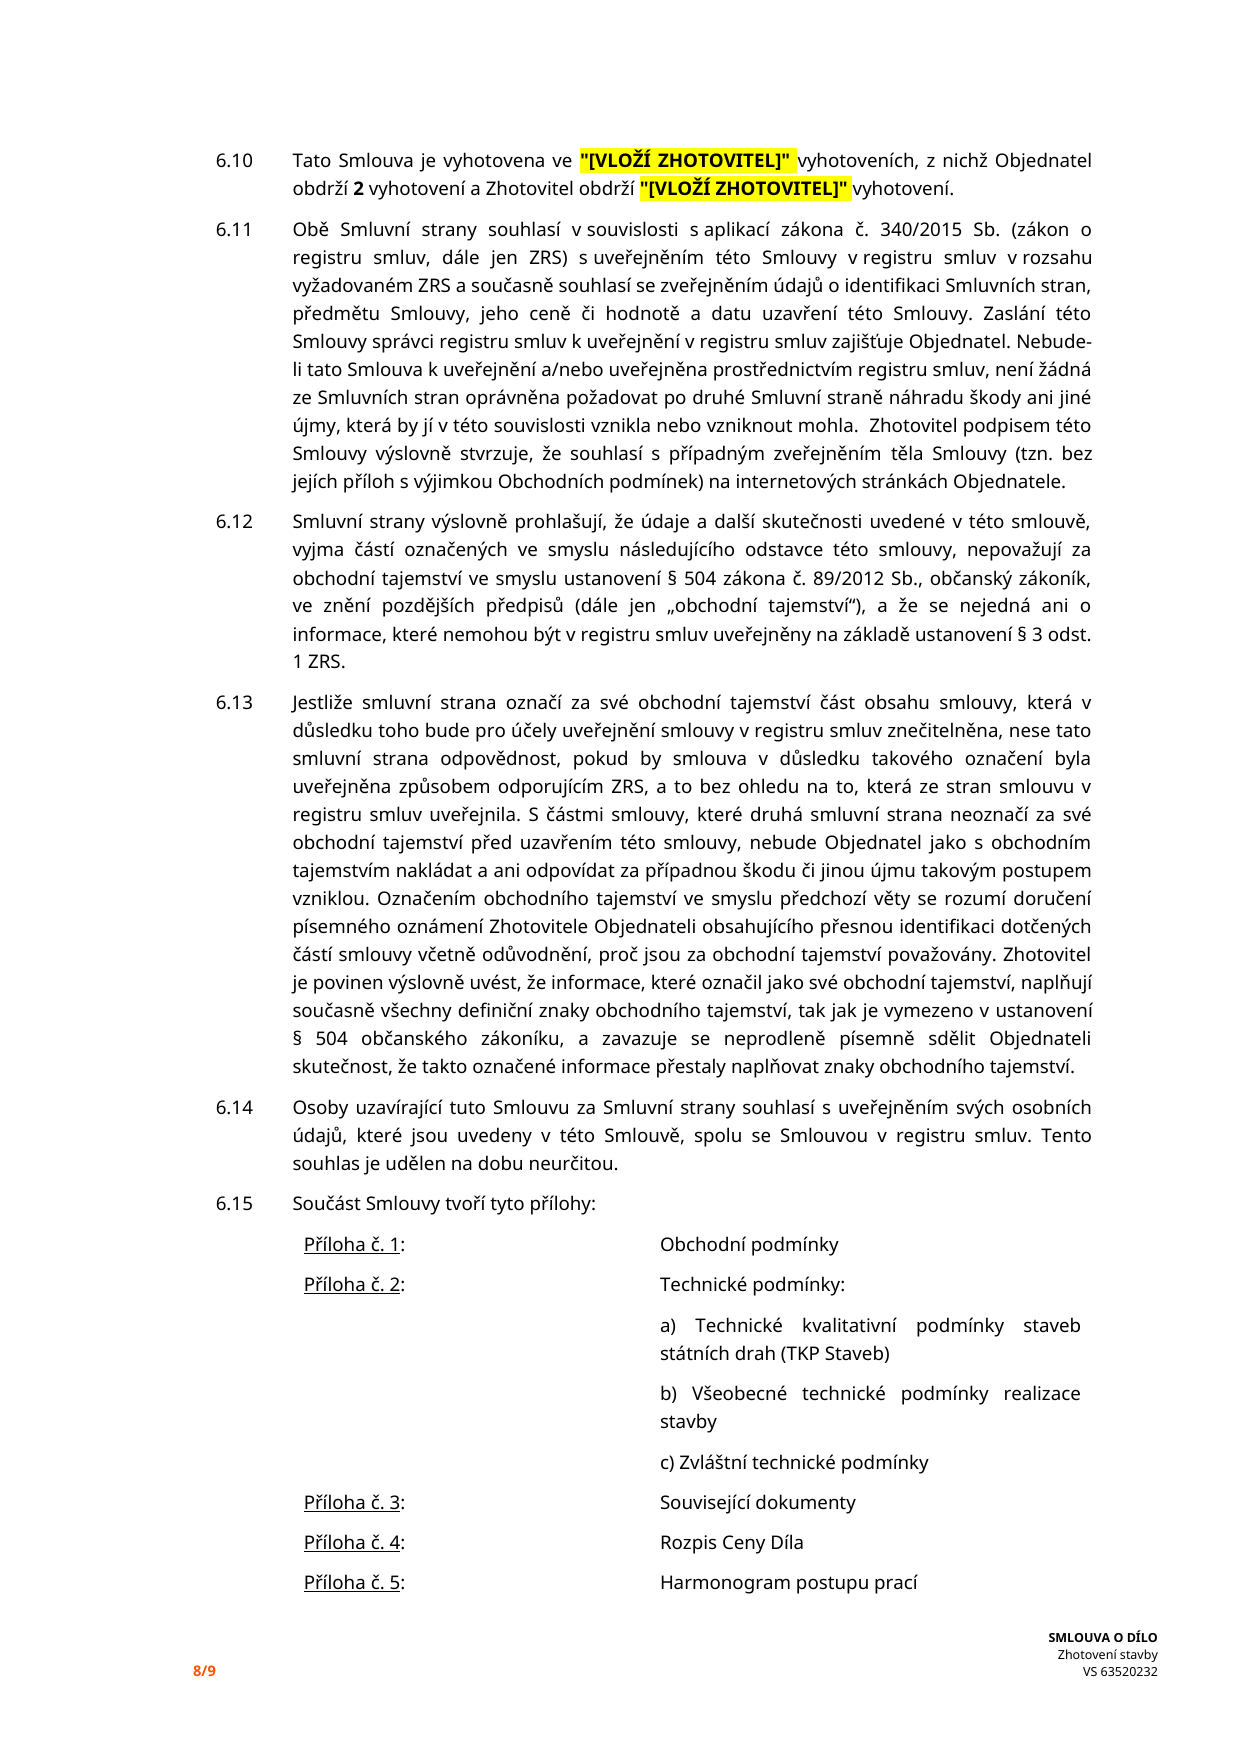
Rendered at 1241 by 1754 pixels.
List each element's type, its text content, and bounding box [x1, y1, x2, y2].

text Obě Smluvní strany souhlasí v souvislosti s aplikací zákona č. 340/2015 Sb. (zákon o registru smluv, dále jen ZRS) s uveřejněním této Smlouvy v registru smluv v rozsahu vyžadovaném ZRS a současně souhlasí se zveřejněním údajů o identifikaci Smluvních stran, předmětu Smlouvy, jeho ceně či hodnotě a datu uzavření této Smlouvy. Zaslání této Smlouvy správci registru smluv k uveřejnění v registru smluv zajišťuje Objednatel. Nebude-li tato Smlouva k uveřejnění a/nebo uveřejněna prostřednictvím registru smluv, není žádná ze Smluvních stran oprávněna požadovat po druhé Smluvní straně náhradu škody ani jiné újmy, která by jí v této souvislosti vznikla nebo vzniknout mohla. Zhotovitel podpisem této Smlouvy výslovně stvrzuje, že souhlasí s případným zveřejněním těla Smlouvy (tzn. bez jejích příloh s výjimkou Obchodních podmínek) na internetových stránkách Objednatele. [216, 216, 1093, 494]
table_cell Příloha č. 4: [216, 1529, 572, 1569]
text Jestliže smluvní strana označí za své obchodní tajemství část obsahu smlouvy, která v důsledku toho bude pro účely uveřejnění smlouvy v registru smluv znečitelněna, nese tato smluvní strana odpovědnost, pokud by smlouva v důsledku takového označení byla uveřejněna způsobem odporujícím ZRS, a to bez ohledu na to, která ze stran smlouvu v registru smluv uveřejnila. S částmi smlouvy, které druhá smluvní strana neoznačí za své obchodní tajemství před uzavřením této smlouvy, nebude Objednatel jako s obchodním tajemstvím nakládat a ani odpovídat za případnou škodu či jinou újmu takovým postupem vzniklou. Označením obchodního tajemství ve smyslu předchozí věty se rozumí doručení písemného oznámení Zhotovitele Objednateli obsahujícího přesnou identifikaci dotčených částí smlouvy včetně odůvodnění, proč jsou za obchodní tajemství považovány. Zhotovitel je povinen výslovně uvést, že informace, které označil jako své obchodní tajemství, naplňují současně všechny definiční znaky obchodního tajemství, tak jak je vymezeno v ustanovení § 504 občanského zákoníku, a zavazuje se neprodleně písemně sdělit Objednateli skutečnost, že takto označené informace přestaly naplňovat znaky obchodního tajemství. [216, 689, 1093, 1079]
text Součást Smlouvy tvoří tyto přílohy: [216, 1191, 1093, 1216]
table_header Příloha č. 1: [216, 1231, 572, 1271]
text Osoby uzavírající tuto Smlouvu za Smluvní strany souhlasí s uveřejněním svých osobních údajů, které jsou uvedeny v této Smlouvě, spolu se Smlouvou v registru smluv. Tento souhlas je udělen na dobu neurčitou. [216, 1094, 1093, 1176]
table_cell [572, 1569, 1093, 1595]
table_cell Příloha č. 3: [216, 1489, 572, 1529]
table_cell Příloha č. 5: [216, 1569, 572, 1595]
table_cell Rozpis Ceny Díla [572, 1529, 1093, 1569]
table_cell Související dokumenty [572, 1489, 1093, 1529]
table_cell Příloha č. 2: [216, 1271, 572, 1489]
table_cell Technické podmínky: a) Technické kvalitativní podmínky staveb státních drah (TKP Staveb) b) Všeobecné technické podmínky realizace stavby c) Zvláštní technické podmínky [572, 1271, 1093, 1489]
text Smluvní strany výslovně prohlašují, že údaje a další skutečnosti uvedené v této smlouvě, vyjma částí označených ve smyslu následujícího odstavce této smlouvy, nepovažují za obchodní tajemství ve smyslu ustanovení § 504 zákona č. 89/2012 Sb., občanský zákoník, ve znění pozdějších předpisů (dále jen „obchodní tajemství“), a že se nejedná ani o informace, které nemohou být v registru smluv uveřejněny na základě ustanovení § 3 odst. 1 ZRS. [216, 509, 1093, 674]
table_header Obchodní podmínky [572, 1231, 1093, 1271]
text Tato Smlouva je vyhotovena ve vyhotoveních, z nichž Objednatel obdrží 2 vyhotovení a Zhotovitel obdrží vyhotovení. [216, 147, 1093, 201]
